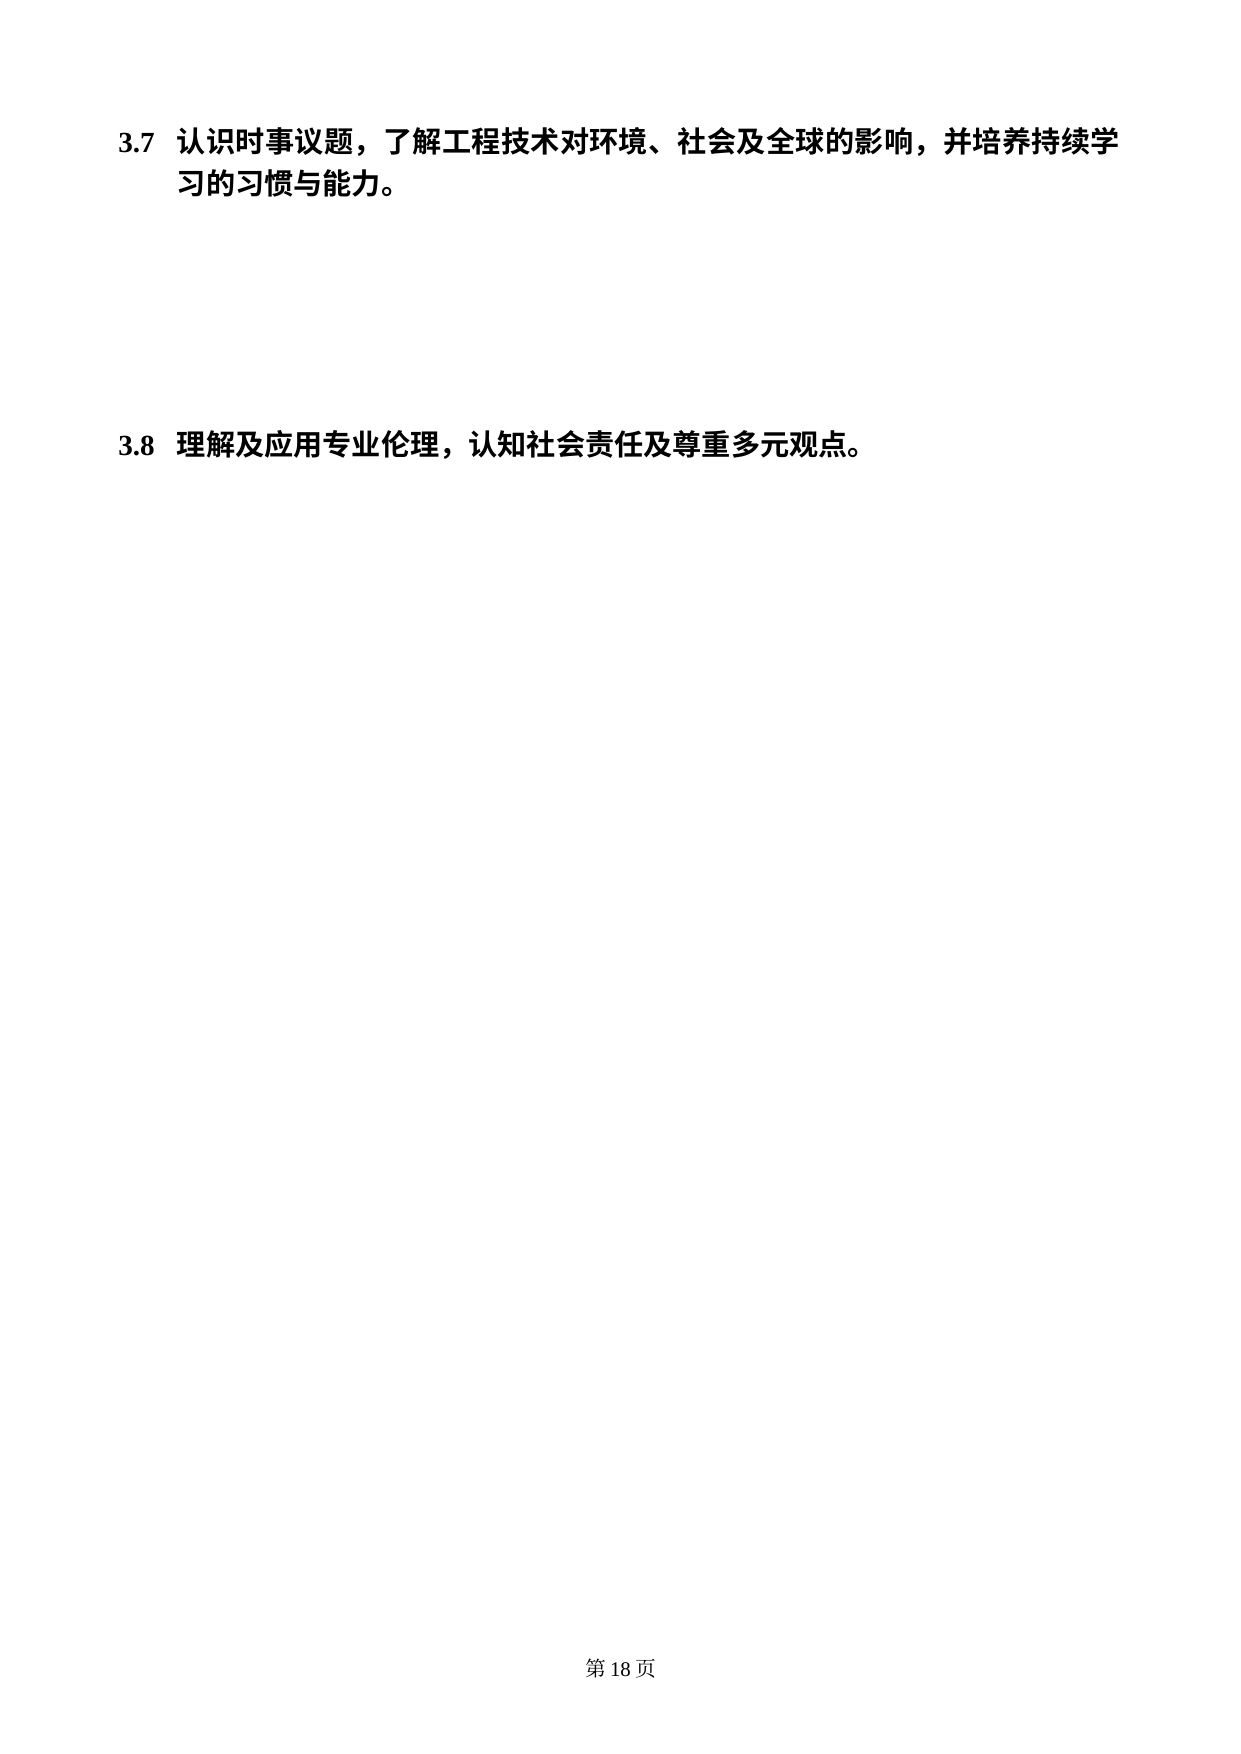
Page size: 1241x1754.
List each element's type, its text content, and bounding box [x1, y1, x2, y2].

text 3.7 认识时事议题，了解工程技术对环境、社会及全球的影响，并培养持续学习的习惯与能力。 [118, 118, 1122, 203]
text 3.8 理解及应用专业伦理，认知社会责任及尊重多元观点。 [118, 421, 1122, 464]
